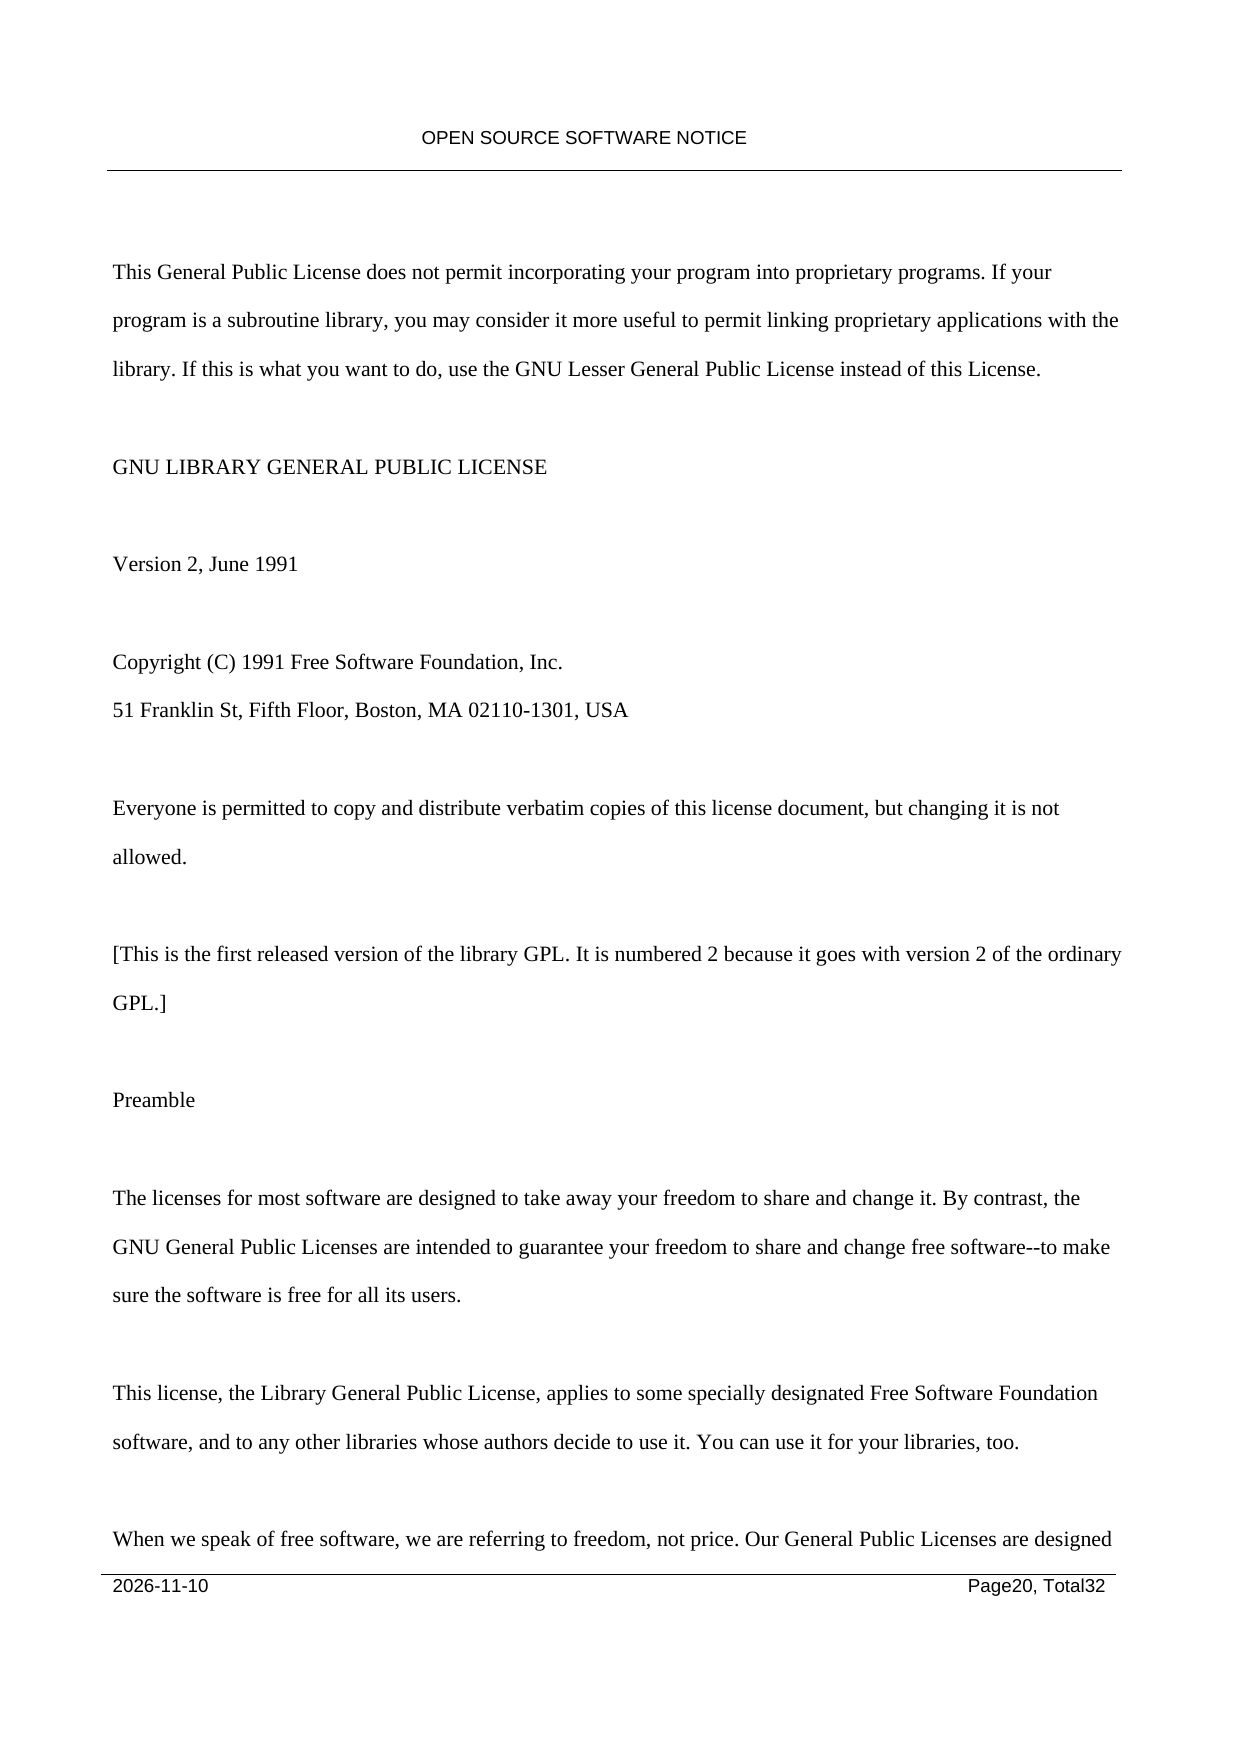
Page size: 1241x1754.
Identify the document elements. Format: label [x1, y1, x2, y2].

text [112, 206, 1128, 1555]
